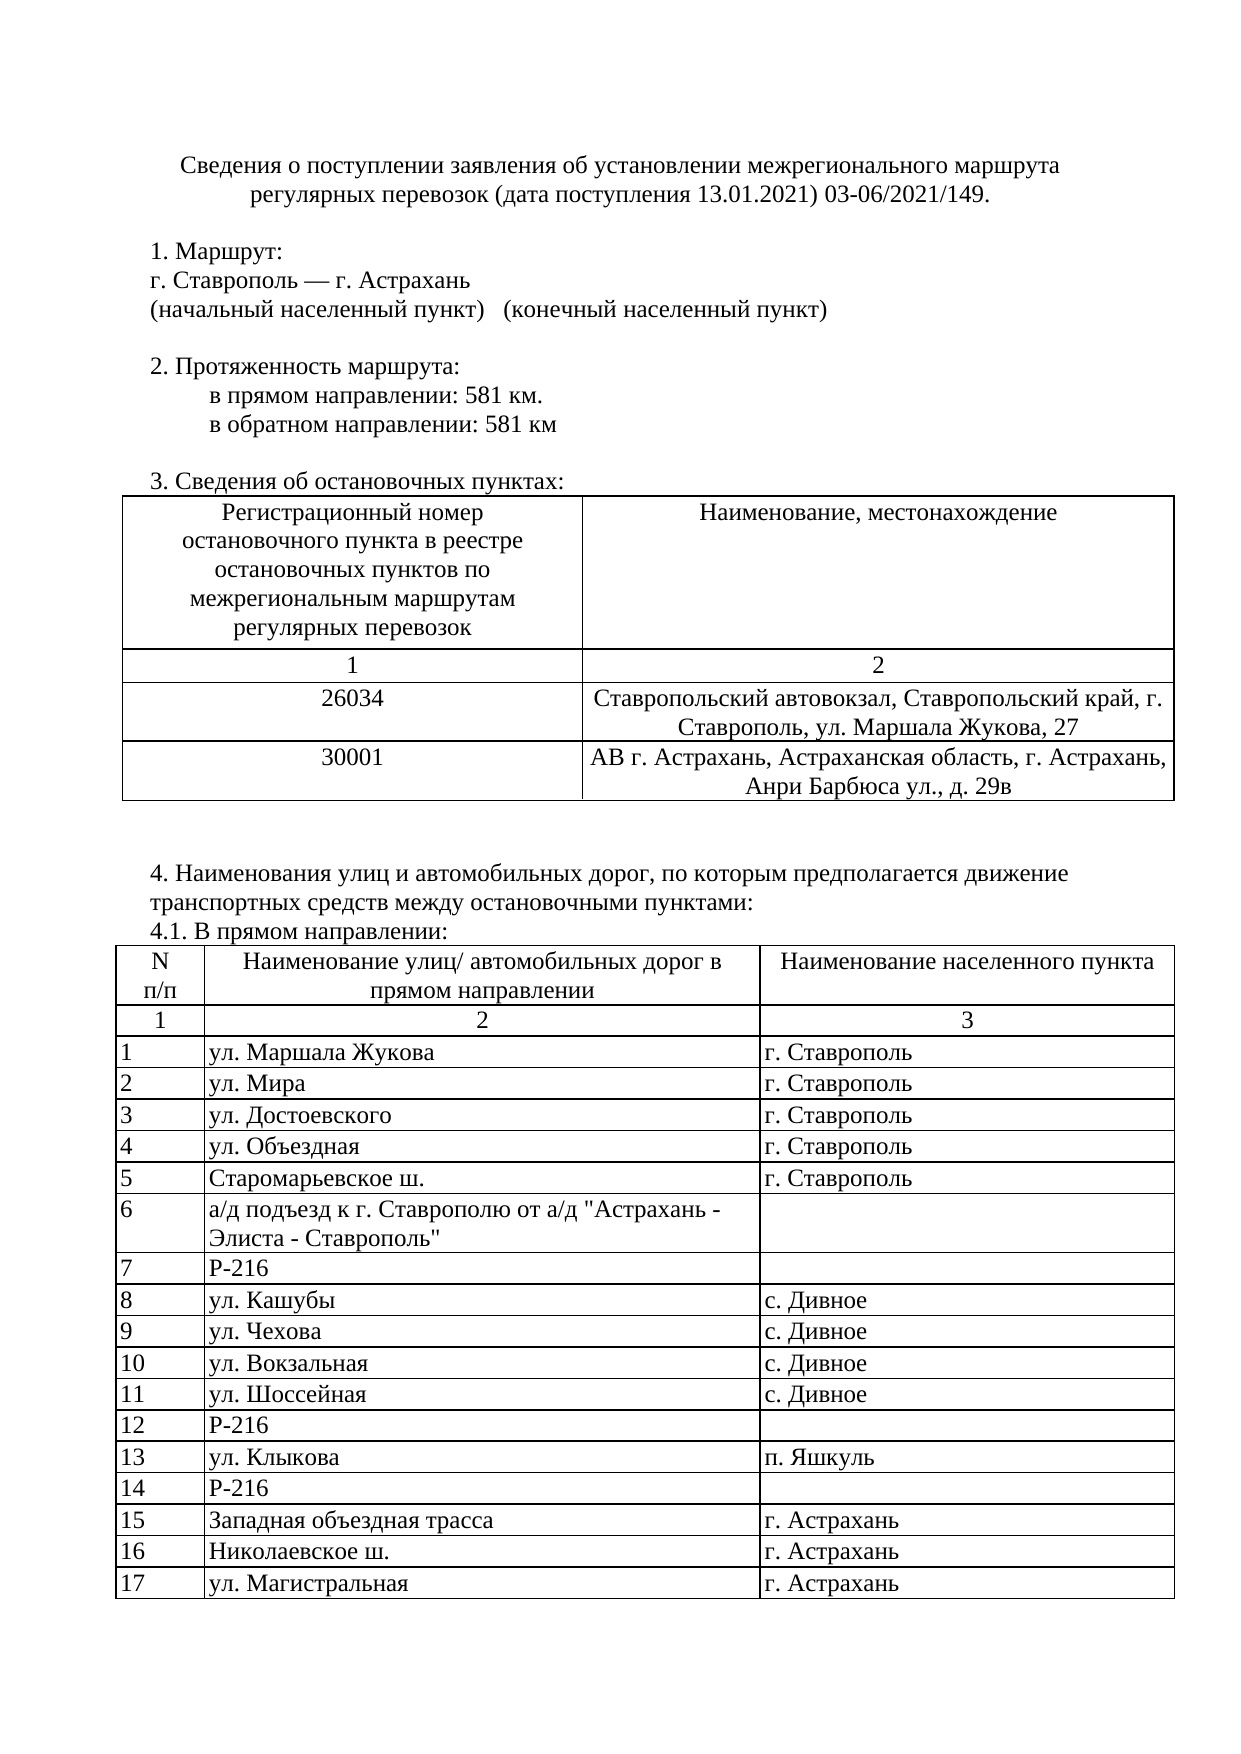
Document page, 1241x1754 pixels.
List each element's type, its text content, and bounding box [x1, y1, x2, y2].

table_cell г. Ставрополь [761, 1068, 1174, 1098]
table_cell ул. Чехова [205, 1316, 759, 1346]
table_cell 2 [117, 1068, 204, 1098]
table_cell 3 [761, 1006, 1174, 1035]
table_cell [761, 1194, 1174, 1252]
text 2. Протяженность маршрута: [150, 351, 1090, 380]
table_cell 6 [117, 1194, 204, 1252]
table_cell 10 [117, 1348, 204, 1377]
table_header N п/п [117, 946, 204, 1004]
table_cell г. Ставрополь [761, 1131, 1174, 1161]
table_header Наименование населенного пункта [761, 946, 1174, 1004]
table_cell 15 [117, 1505, 204, 1535]
table_cell г. Ставрополь [761, 1163, 1174, 1193]
table_cell ул. Объездная [205, 1131, 759, 1161]
table_cell 1 [117, 1006, 204, 1035]
table_cell ул. Маршала Жукова [205, 1037, 759, 1067]
table_cell 13 [117, 1442, 204, 1472]
table_cell 8 [117, 1285, 204, 1314]
table_cell [761, 1411, 1174, 1440]
table_cell 9 [117, 1316, 204, 1346]
table_cell г. Астрахань [761, 1568, 1174, 1598]
table_header Регистрационный номер остановочного пункта в реестре остановочных пунктов по межрегиональным маршрутам регулярных перевозок [123, 497, 582, 648]
table_cell 2 [205, 1006, 759, 1035]
text (начальный населенный пункт) (конечный населенный пункт) [150, 294, 1090, 322]
table_cell 3 [117, 1100, 204, 1130]
table_cell 30001 [123, 742, 582, 799]
table_cell 14 [117, 1473, 204, 1503]
table_cell ул. Магистральная [205, 1568, 759, 1598]
table_cell ул. Кашубы [205, 1285, 759, 1314]
table_cell 7 [117, 1253, 204, 1283]
table_cell 12 [117, 1411, 204, 1440]
table_cell Николаевское ш. [205, 1536, 759, 1566]
table_cell АВ г. Астрахань, Астраханская область, г. Астрахань, Анри Барбюса ул., д. 29в [583, 742, 1173, 799]
table_cell с. Дивное [761, 1316, 1174, 1346]
table_cell с. Дивное [761, 1285, 1174, 1314]
table_cell Ставропольский автовокзал, Ставропольский край, г. Ставрополь, ул. Маршала Жукова, 27 [583, 683, 1173, 740]
table_cell Р-216 [205, 1253, 759, 1283]
table_cell 4 [117, 1131, 204, 1161]
table_cell 16 [117, 1536, 204, 1566]
text в обратном направлении: 581 км [150, 409, 1090, 437]
table_cell 1 [117, 1037, 204, 1067]
table_cell п. Яшкуль [761, 1442, 1174, 1472]
text 3. Сведения об остановочных пунктах: [150, 466, 1090, 495]
table_cell ул. Шоссейная [205, 1379, 759, 1409]
table_header Наименование улиц/ автомобильных дорог в прямом направлении [205, 946, 759, 1004]
text 4.1. В прямом направлении: [150, 916, 1090, 945]
table_cell с. Дивное [761, 1379, 1174, 1409]
table_cell а/д подъезд к г. Ставрополю от а/д "Астрахань - Элиста - Ставрополь" [205, 1194, 759, 1252]
table_cell [761, 1253, 1174, 1283]
table_cell с. Дивное [761, 1348, 1174, 1377]
table_cell г. Астрахань [761, 1536, 1174, 1566]
table_cell г. Ставрополь [761, 1037, 1174, 1067]
table_cell Старомарьевское ш. [205, 1163, 759, 1193]
table_cell 11 [117, 1379, 204, 1409]
text Сведения о поступлении заявления об установлении межрегионального маршрута регулярных перевозок (дата поступления 13.01.2021) 03-06/2021/149. [150, 150, 1090, 207]
table_cell ул. Достоевского [205, 1100, 759, 1130]
table_cell 5 [117, 1163, 204, 1193]
table_cell 2 [583, 650, 1173, 681]
table_cell 1 [123, 650, 582, 681]
table_cell [761, 1473, 1174, 1503]
text 4. Наименования улиц и автомобильных дорог, по которым предполагается движение транспортных средств между остановочными пунктами: [150, 858, 1090, 916]
text 1. Маршрут: [150, 236, 1090, 265]
table_cell Западная объездная трасса [205, 1505, 759, 1535]
table_cell 26034 [123, 683, 582, 740]
table_cell Р-216 [205, 1473, 759, 1503]
table_cell Р-216 [205, 1411, 759, 1440]
text г. Ставрополь — г. Астрахань [150, 265, 1090, 294]
table_cell г. Ставрополь [761, 1100, 1174, 1130]
text в прямом направлении: 581 км. [150, 380, 1090, 409]
table_header Наименование, местонахождение [583, 497, 1173, 648]
table_cell ул. Мира [205, 1068, 759, 1098]
table_cell 17 [117, 1568, 204, 1598]
table_cell г. Астрахань [761, 1505, 1174, 1535]
table_cell ул. Клыкова [205, 1442, 759, 1472]
table_cell ул. Вокзальная [205, 1348, 759, 1377]
